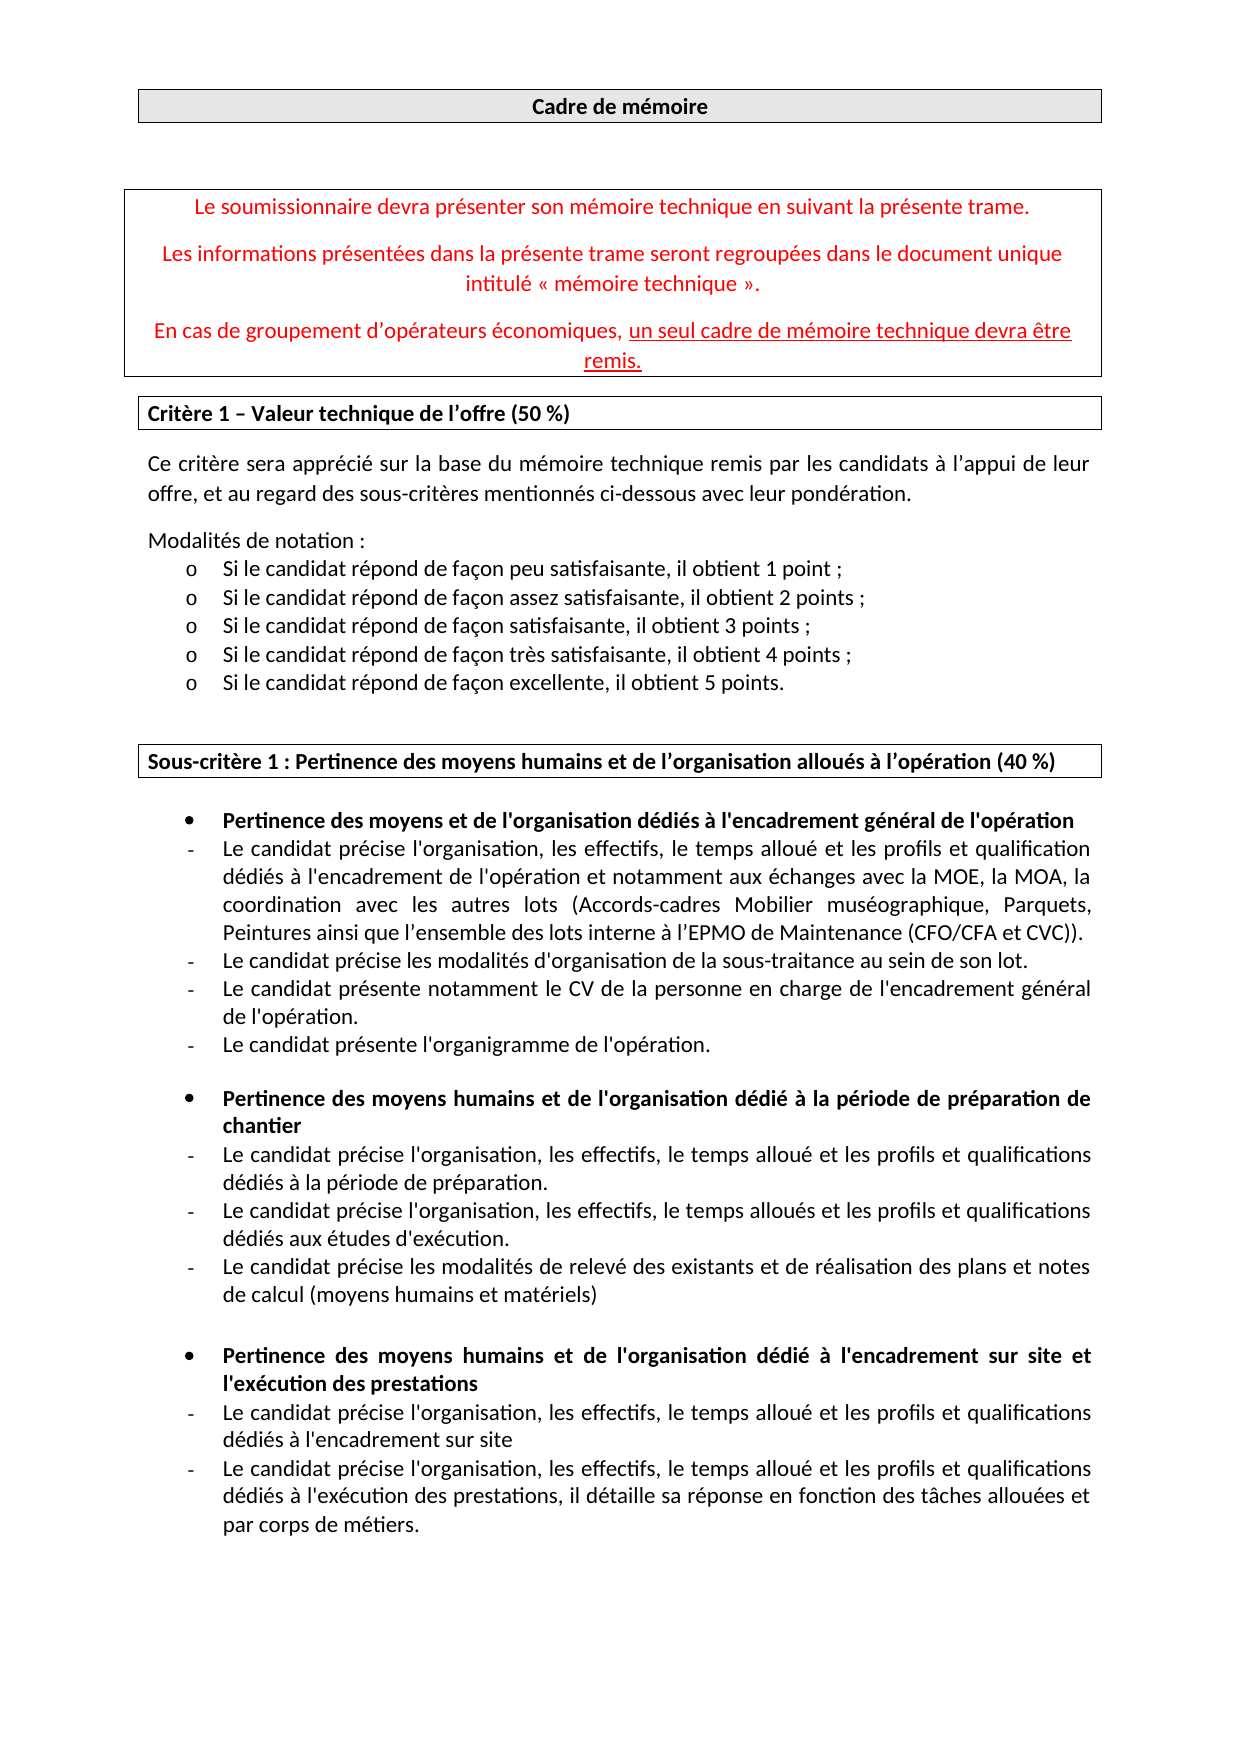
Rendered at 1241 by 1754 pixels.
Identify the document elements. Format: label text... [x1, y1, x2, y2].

list Le candidat précise l'organisation, les effectifs, le temps alloué et les profils et qualification dédiés à l'encadrement de l'opération et notamment aux échanges avec la MOE, la MOA, la coordination avec les autres lots (Accords-cadres Mobilier muséographique, Parquets, Peintures ainsi que l’ensemble des lots interne à l’EPMO de Maintenance (CFO/CFA et CVC)). [185, 834, 1093, 946]
list Le candidat précise l'organisation, les effectifs, le temps alloué et les profils et qualifications dédiés à l'exécution des prestations, il détaille sa réponse en fonction des tâches allouées et par corps de métiers. [185, 1454, 1093, 1538]
list Si le candidat répond de façon très satisfaisante, il obtient 4 points ; [185, 640, 1093, 668]
list Si le candidat répond de façon peu satisfaisante, il obtient 1 point ; [185, 554, 1093, 583]
list Le candidat précise les modalités d'organisation de la sous-traitance au sein de son lot. [185, 946, 1093, 974]
list Pertinence des moyens humains et de l'organisation dédié à la période de préparation de chantier [185, 1084, 1093, 1140]
list Si le candidat répond de façon satisfaisante, il obtient 3 points ; [185, 611, 1093, 640]
list Sous-critère 1 : Pertinence des moyens humains et de l’organisation alloués à l’opération (40 %) [139, 745, 1101, 777]
title Cadre de mémoire [139, 90, 1101, 122]
list Le candidat précise l'organisation, les effectifs, le temps alloués et les profils et qualifications dédiés aux études d'exécution. [185, 1196, 1093, 1252]
text Les informations présentées dans la présente trame seront regroupées dans le document unique intitulé « mémoire technique ». [125, 236, 1101, 297]
list Si le candidat répond de façon excellente, il obtient 5 points. [185, 668, 1093, 697]
list Le candidat précise l'organisation, les effectifs, le temps alloué et les profils et qualifications dédiés à l'encadrement sur site [185, 1398, 1093, 1454]
list Pertinence des moyens humains et de l'organisation dédié à l'encadrement sur site et l'exécution des prestations [185, 1342, 1093, 1398]
list Le candidat présente l'organigramme de l'opération. [185, 1030, 1093, 1058]
text Ce critère sera apprécié sur la base du mémoire technique remis par les candidats à l’appui de leur offre, et au regard des sous-critères mentionnés ci-dessous avec leur pondération. [148, 449, 1093, 507]
text Le soumissionnaire devra présenter son mémoire technique en suivant la présente trame. [125, 190, 1101, 220]
list Le candidat précise l'organisation, les effectifs, le temps alloué et les profils et qualifications dédiés à la période de préparation. [185, 1140, 1093, 1196]
list Pertinence des moyens et de l'organisation dédiés à l'encadrement général de l'opération [185, 806, 1093, 834]
list Si le candidat répond de façon assez satisfaisante, il obtient 2 points ; [185, 583, 1093, 611]
list Le candidat précise les modalités de relevé des existants et de réalisation des plans et notes de calcul (moyens humains et matériels) [185, 1252, 1093, 1308]
subtitle Critère 1 – Valeur technique de l’offre (50 %) [139, 397, 1101, 429]
text En cas de groupement d’opérateurs économiques, un seul cadre de mémoire technique devra être remis. [125, 313, 1101, 376]
text Modalités de notation : [148, 526, 1093, 554]
list Le candidat présente notamment le CV de la personne en charge de l'encadrement général de l'opération. [185, 974, 1093, 1030]
